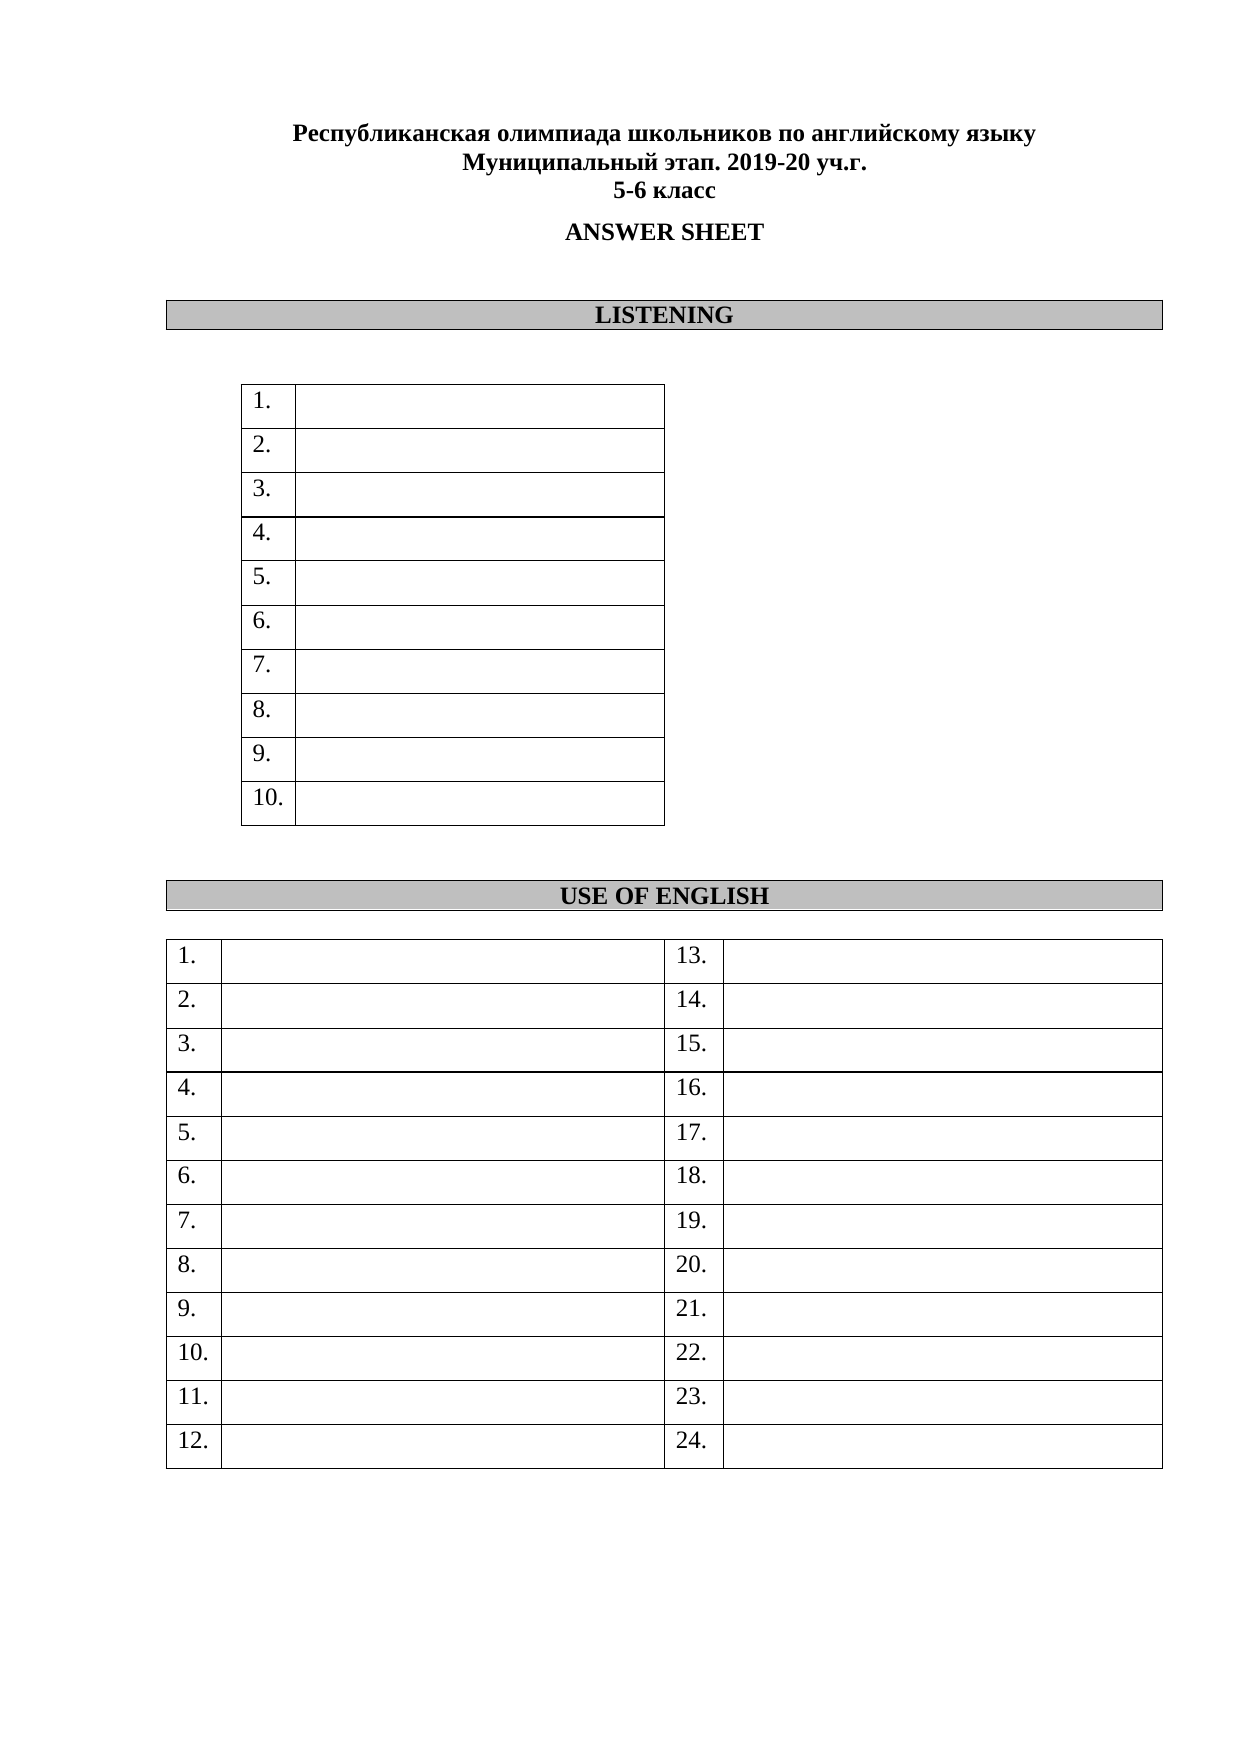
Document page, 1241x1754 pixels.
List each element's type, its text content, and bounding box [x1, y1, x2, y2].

table_cell 10. [242, 782, 295, 825]
table_cell [296, 561, 664, 604]
table_cell 9. [242, 738, 295, 781]
table_cell [222, 1425, 664, 1468]
table_cell [167, 1161, 221, 1204]
table_cell [167, 1425, 221, 1468]
text Муниципальный этап. 2019-20 уч.г. [177, 147, 1152, 176]
table_cell 20. [665, 1249, 723, 1292]
table_header USE OF ENGLISH [167, 881, 1162, 909]
table_cell [167, 1073, 221, 1116]
table_cell [167, 1381, 221, 1424]
table_cell [222, 1161, 664, 1204]
table_cell [296, 650, 664, 693]
table_cell [167, 1205, 221, 1248]
table_cell [296, 782, 664, 825]
table_cell [724, 1425, 1162, 1468]
table_header 13. [665, 940, 723, 983]
table_cell [167, 1337, 221, 1380]
table_header [167, 940, 221, 983]
table_cell [724, 1029, 1162, 1071]
table_cell [242, 518, 295, 560]
table_header [724, 940, 1162, 983]
table_cell [167, 1029, 221, 1071]
table_cell [724, 1293, 1162, 1336]
table_cell [222, 984, 664, 1027]
table_cell 21. [665, 1293, 723, 1336]
text 5-6 класс [177, 176, 1152, 204]
table_cell [167, 1293, 221, 1336]
table_cell [296, 738, 664, 781]
table_cell 18. [665, 1161, 723, 1204]
text Республиканская олимпиада школьников по английскому языку [177, 118, 1152, 147]
table_cell [222, 1073, 664, 1116]
table_cell [222, 1337, 664, 1380]
table_header [242, 385, 295, 428]
table_cell [242, 429, 295, 472]
table_cell 8. [242, 694, 295, 737]
table_cell [724, 1073, 1162, 1116]
table_cell [724, 1337, 1162, 1380]
table_header [222, 940, 664, 983]
text ANSWER SHEET [177, 217, 1152, 246]
table_cell [724, 1205, 1162, 1248]
table_cell [296, 429, 664, 472]
table_cell [296, 694, 664, 737]
table_header [296, 385, 664, 428]
table_cell [242, 473, 295, 516]
table_cell [242, 561, 295, 604]
table_cell 19. [665, 1205, 723, 1248]
table_cell [724, 984, 1162, 1027]
table_cell [222, 1205, 664, 1248]
table_cell 17. [665, 1117, 723, 1159]
table_cell [724, 1381, 1162, 1424]
table_cell 16. [665, 1073, 723, 1116]
table_cell [167, 1249, 221, 1292]
table_cell [296, 606, 664, 648]
table_cell 15. [665, 1029, 723, 1071]
table_cell [222, 1117, 664, 1159]
table_cell [296, 518, 664, 560]
table_cell [167, 1117, 221, 1159]
table_cell [222, 1029, 664, 1071]
table_cell [296, 473, 664, 516]
table_cell 22. [665, 1337, 723, 1380]
table_cell [167, 984, 221, 1027]
table_cell 24. [665, 1425, 723, 1468]
table_cell [222, 1381, 664, 1424]
table_cell 23. [665, 1381, 723, 1424]
table_cell [222, 1249, 664, 1292]
table_cell [724, 1161, 1162, 1204]
table_cell [242, 606, 295, 648]
table_header LISTENING [167, 301, 1162, 329]
table_cell [242, 650, 295, 693]
table_cell [724, 1117, 1162, 1159]
table_cell 14. [665, 984, 723, 1027]
table_cell [724, 1249, 1162, 1292]
table_cell [222, 1293, 664, 1336]
